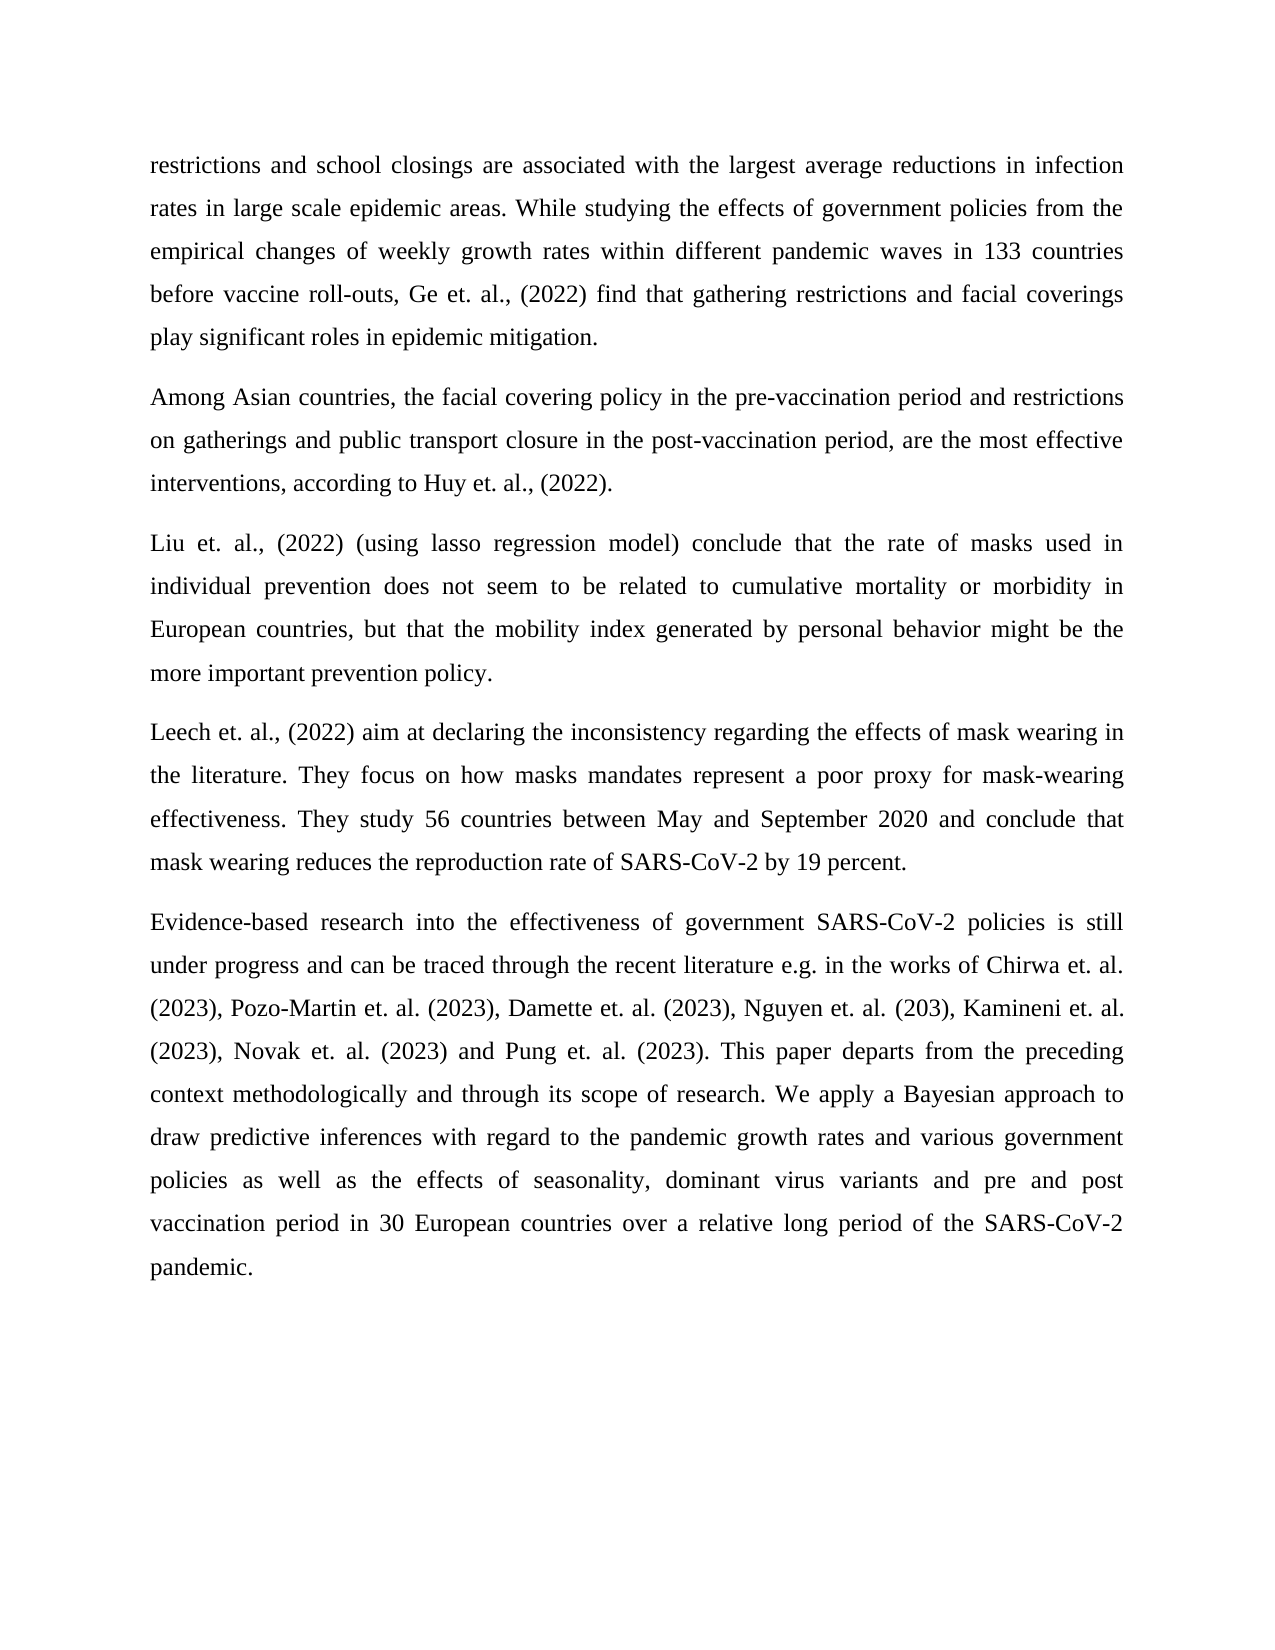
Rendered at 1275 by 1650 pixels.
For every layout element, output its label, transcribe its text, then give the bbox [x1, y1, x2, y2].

text Liu et. al., (2022) (using lasso regression model) conclude that the rate of masks used in individual prevention does not seem to be related to cumulative mortality or morbidity in European countries, but that the mobility index generated by personal behavior might be the more important prevention policy. [150, 528, 1125, 686]
text Leech et. al., (2022) aim at declaring the inconsistency regarding the effects of mask wearing in the literature. They focus on how masks mandates represent a poor proxy for mask-wearing effectiveness. They study 56 countries between May and September 2020 and conclude that mask wearing reduces the reproduction rate of SARS-CoV-2 by 19 percent. [150, 717, 1125, 876]
text Among Asian countries, the facial covering policy in the pre-vaccination period and restrictions on gatherings and public transport closure in the post-vaccination period, are the most effective interventions, according to Huy et. al., (2022). [150, 382, 1125, 497]
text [150, 150, 1125, 351]
text Evidence-based research into the effectiveness of government SARS-CoV-2 policies is still under progress and can be traced through the recent literature e.g. in the works of Chirwa et. al. (2023), Pozo-Martin et. al. (2023), Damette et. al. (2023), Nguyen et. al. (203), Kamineni et. al. (2023), Novak et. al. (2023) and Pung et. al. (2023). This paper departs from the preceding context methodologically and through its scope of research. We apply a Bayesian approach to draw predictive inferences with regard to the pandemic growth rates and various government policies as well as the effects of seasonality, dominant virus variants and pre and post vaccination period in 30 European countries over a relative long period of the SARS-CoV-2 pandemic. [150, 907, 1125, 1280]
